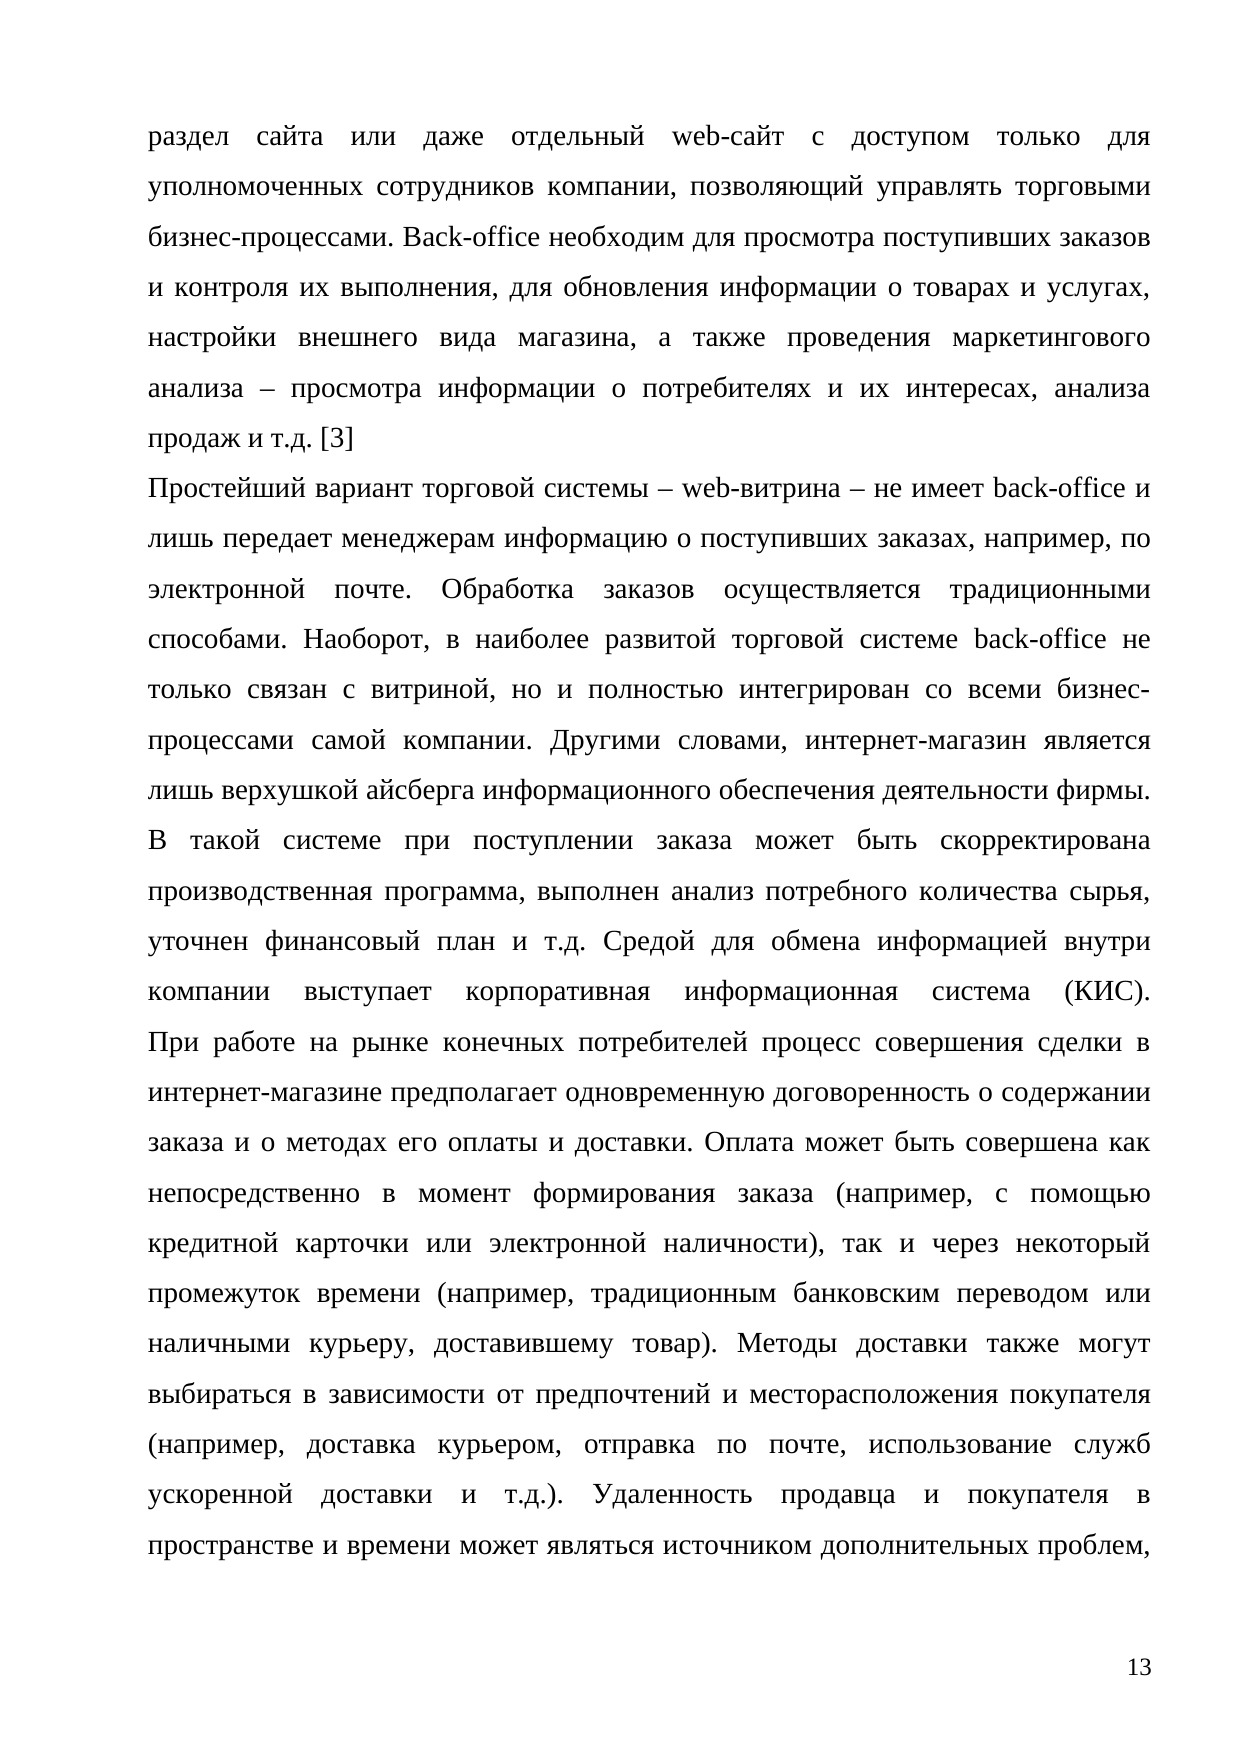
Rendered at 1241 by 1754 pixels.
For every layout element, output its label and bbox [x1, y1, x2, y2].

text [148, 470, 1152, 1560]
text [148, 118, 1152, 453]
